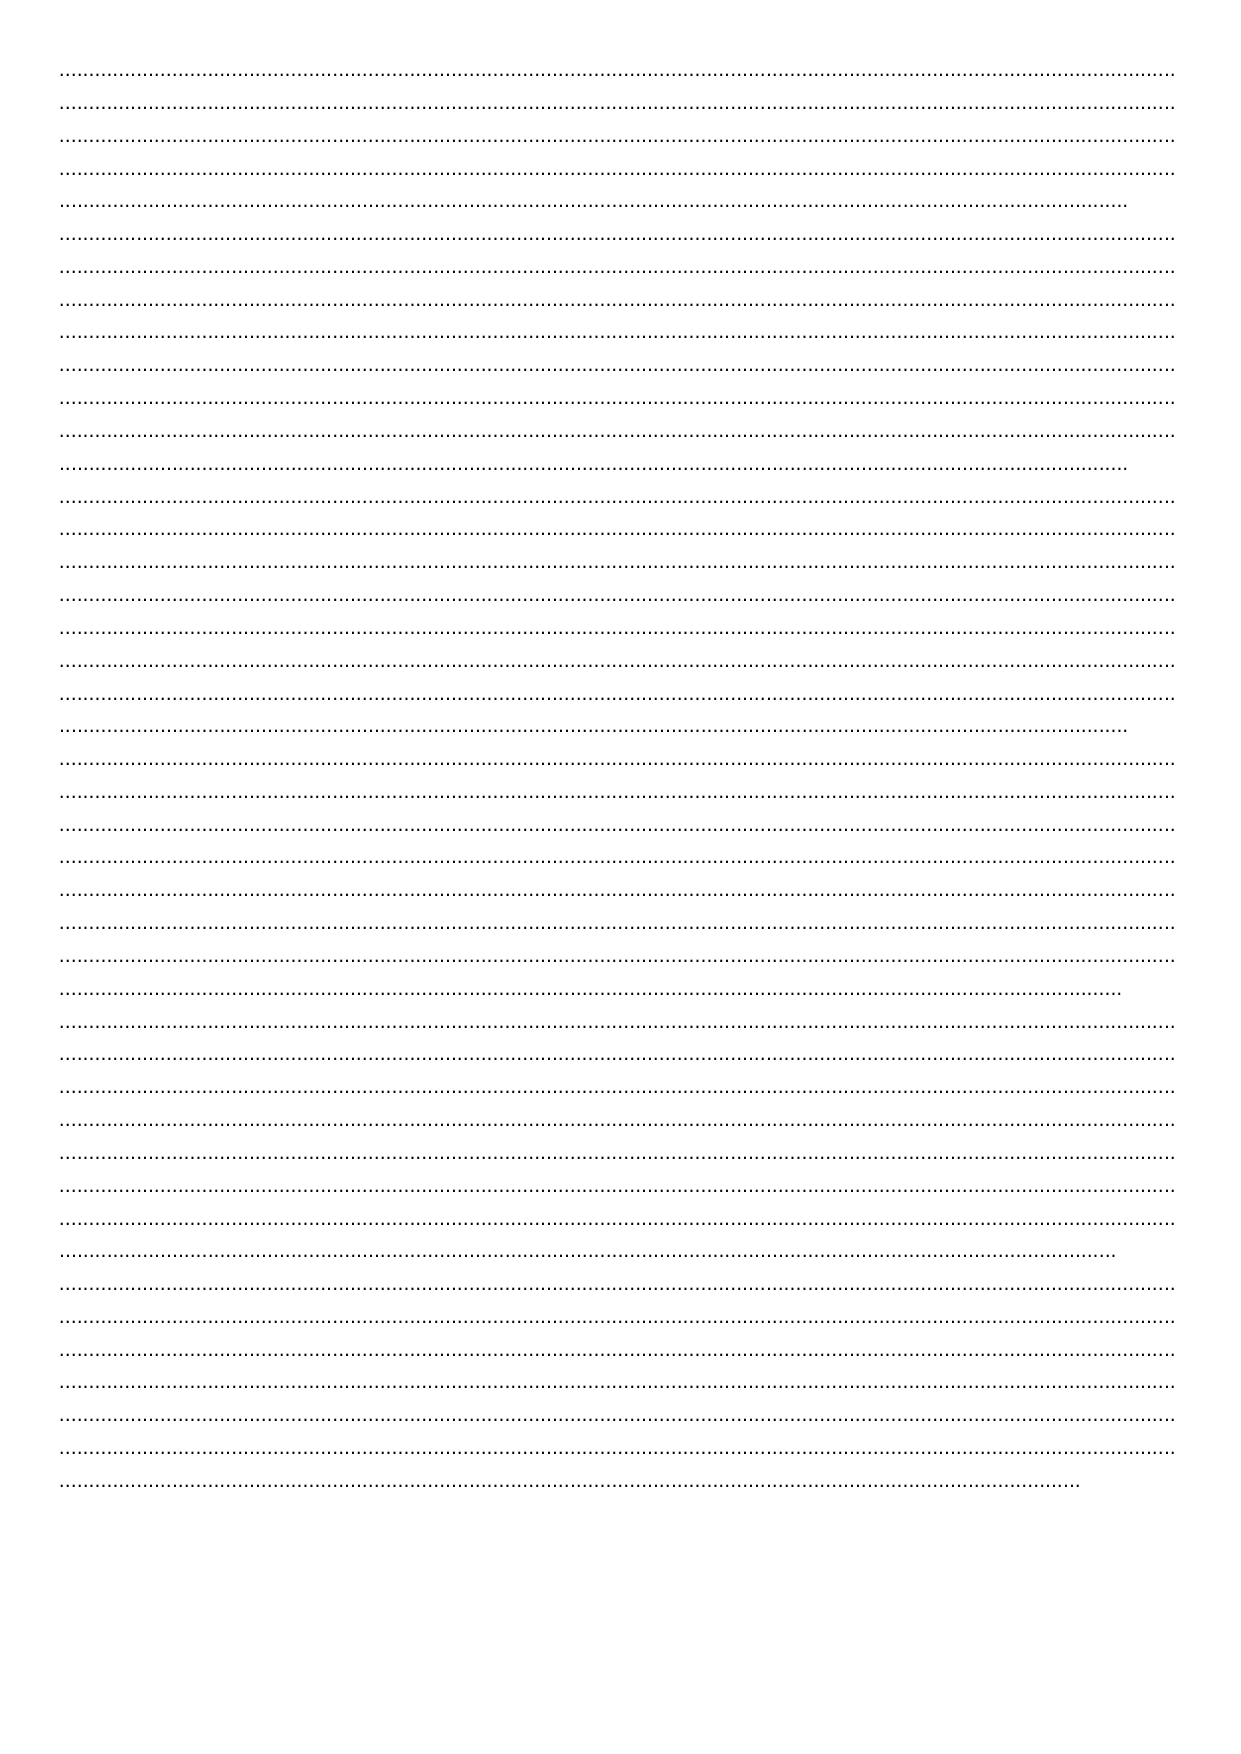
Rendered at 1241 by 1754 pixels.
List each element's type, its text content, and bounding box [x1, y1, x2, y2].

text ....................................................................................................................................................................................................................................................................................................................................................................................................................................................................................................................................................................................................................................................................................................................................................................................................................................................................................................................................................................................................................................................................................................................................................................................................................................................................................................................................................................................................................................................................................................................................................... [59, 748, 1181, 1000]
text ...................................................................................................................................................................................................................................................................................................................................................................................................................................................................................................................................................................................................................................................................................................................................................................................................................................................................................................................................................................................................................................................................................................................................................................................................................................................................................................................................................................................................................................................................................................................................................... [59, 1011, 1181, 1262]
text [59, 59, 1181, 212]
text .................................................................................................................................................................................................................................................................................................................................................................................................................................................................................................................................................................................................................................................................................................................................................................................................................................................................................................................................................................................................................................................................................................................................................................................................................................................................................................................................................... [59, 1273, 1181, 1492]
